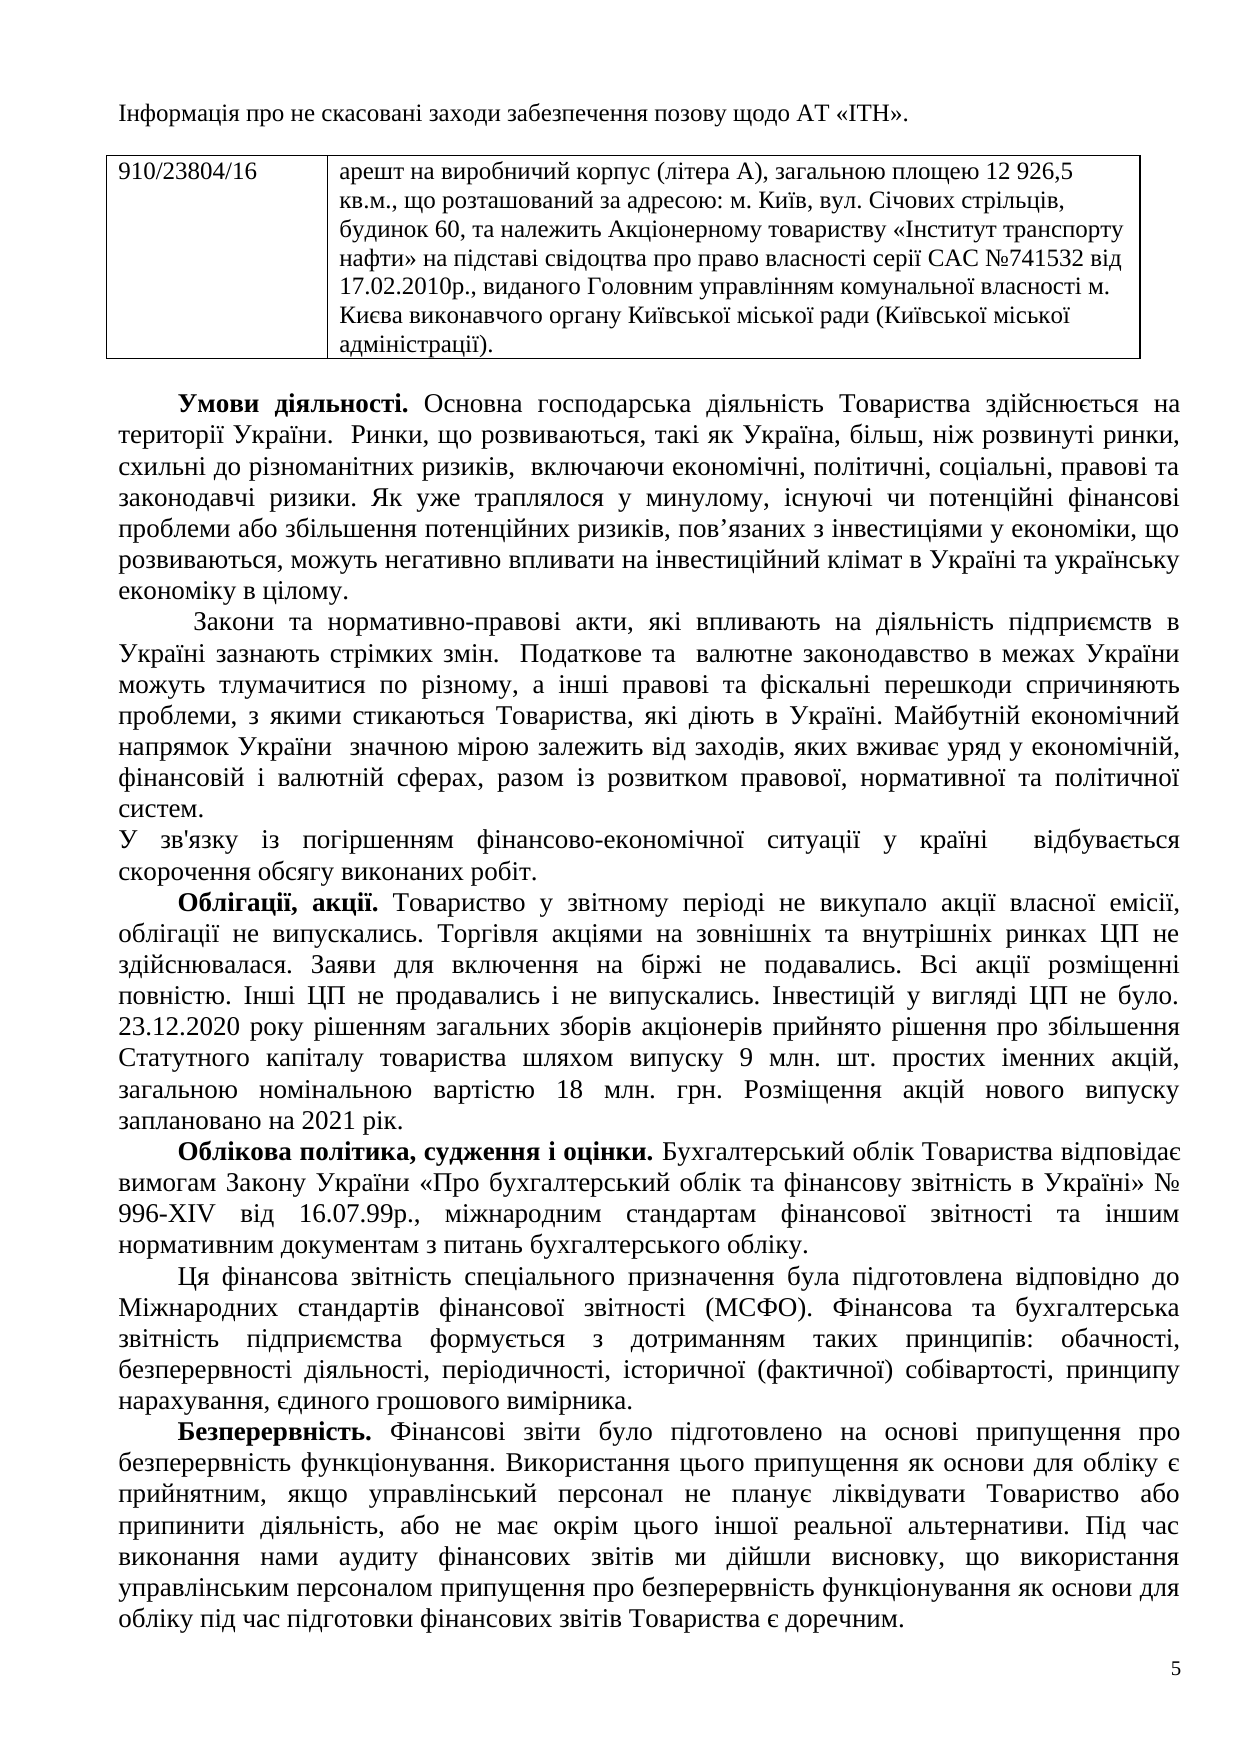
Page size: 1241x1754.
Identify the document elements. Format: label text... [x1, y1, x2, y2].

table_header арешт на виробничий корпус (літера А), загальною площею 12 926,5 кв.м., що розташований за адресою: м. Київ, вул. Січових стрільців, будинок 60, та належить Акціонерному товариству «Інститут транспорту нафти» на підставі свідоцтва про право власності серії САС №741532 від 17.02.2010р., виданого Головним управлінням комунальної власності м. Києва виконавчого органу Київської міської ради (Київської міської адміністрації). [328, 156, 1139, 358]
text Закони та нормативно-правові акти, які впливають на діяльність підприємств в Україні зазнають стрімких змін. Податкове та валютне законодавство в межах України можуть тлумачитися по різному, а інші правові та фіскальні перешкоди спричиняють проблеми, з якими стикаються Товариства, які діють в Україні. Майбутній економічний напрямок України значною мірою залежить від заходів, яких вживає уряд у економічній, фінансовій і валютній сферах, разом із розвитком правової, нормативної та політичної систем. [118, 606, 1181, 823]
text Облікова політика, судження і оцінки. Бухгалтерський облік Товариства відповідає вимогам Закону України «Про бухгалтерський облік та фінансову звітність в Україні» № 996-XIV від 16.07.99р., міжнародним стандартам фінансової звітності та іншим нормативним документам з питань бухгалтерського обліку. [118, 1135, 1181, 1259]
text Ця фінансова звітність спеціального призначення була підготовлена відповідно до Міжнародних стандартів фінансової звітності (МСФО). Фінансова та бухгалтерська звітність підприємства формується з дотриманням таких принципів: обачності, безперервності діяльності, періодичності, історичної (фактичної) собівартості, принципу нарахування, єдиного грошового вимірника. [118, 1259, 1181, 1415]
text Умови діяльності. Основна господарська діяльність Товариства здійснюється на території України. Ринки, що розвиваються, такі як Україна, більш, ніж розвинуті ринки, схильні до різноманітних ризиків, включаючи економічні, політичні, соціальні, правові та законодавчі ризики. Як уже траплялося у минулому, існуючі чи потенційні фінансові проблеми або збільшення потенційних ризиків, пов’язаних з інвестиціями у економіки, що розвиваються, можуть негативно впливати на інвестиційний клімат в Україні та українську економіку в цілому. [118, 387, 1181, 606]
text У зв'язку із погіршенням фiнансово-економiчної ситуації у країні відбувається скорочення обсягу виконаних робіт. [118, 823, 1181, 886]
text Облігації, акції. Товариство у звітному періоді не викупало акції власної емісії, облігації не випускались. Торгівля акціями на зовнішніх та внутрішніх ринках ЦП не здійснювалася. Заяви для включення на біржі не подавались. Всі акції розміщенні повністю. Інші ЦП не продавались i не випускались. Інвестицій у вигляді ЦП не було. 23.12.2020 року рішенням загальних зборів акціонерів прийнято рішення про збільшення Статутного капіталу товариства шляхом випуску 9 млн. шт. простих іменних акцій, загальною номінальною вартістю 18 млн. грн. Розміщення акцій нового випуску заплановано на 2021 рік. [118, 886, 1181, 1135]
text Інформація про не скасовані заходи забезпечення позову щодо АТ «ІТН». [118, 98, 1181, 127]
text Безперервність. Фінансові звіти було підготовлено на основі припущення про безперервність функціонування. Використання цього припущення як основи для обліку є прийнятним, якщо управлінський персонал не планує ліквідувати Товариство або припинити діяльність, або не має окрім цього іншої реальної альтернативи. Під час виконання нами аудиту фінансових звітів ми дійшли висновку, що використання управлінським персоналом припущення про безперервність функціонування як основи для обліку під час підготовки фінансових звітів Товариства є доречним. [118, 1415, 1181, 1633]
table_header 910/23804/16 [107, 156, 327, 358]
